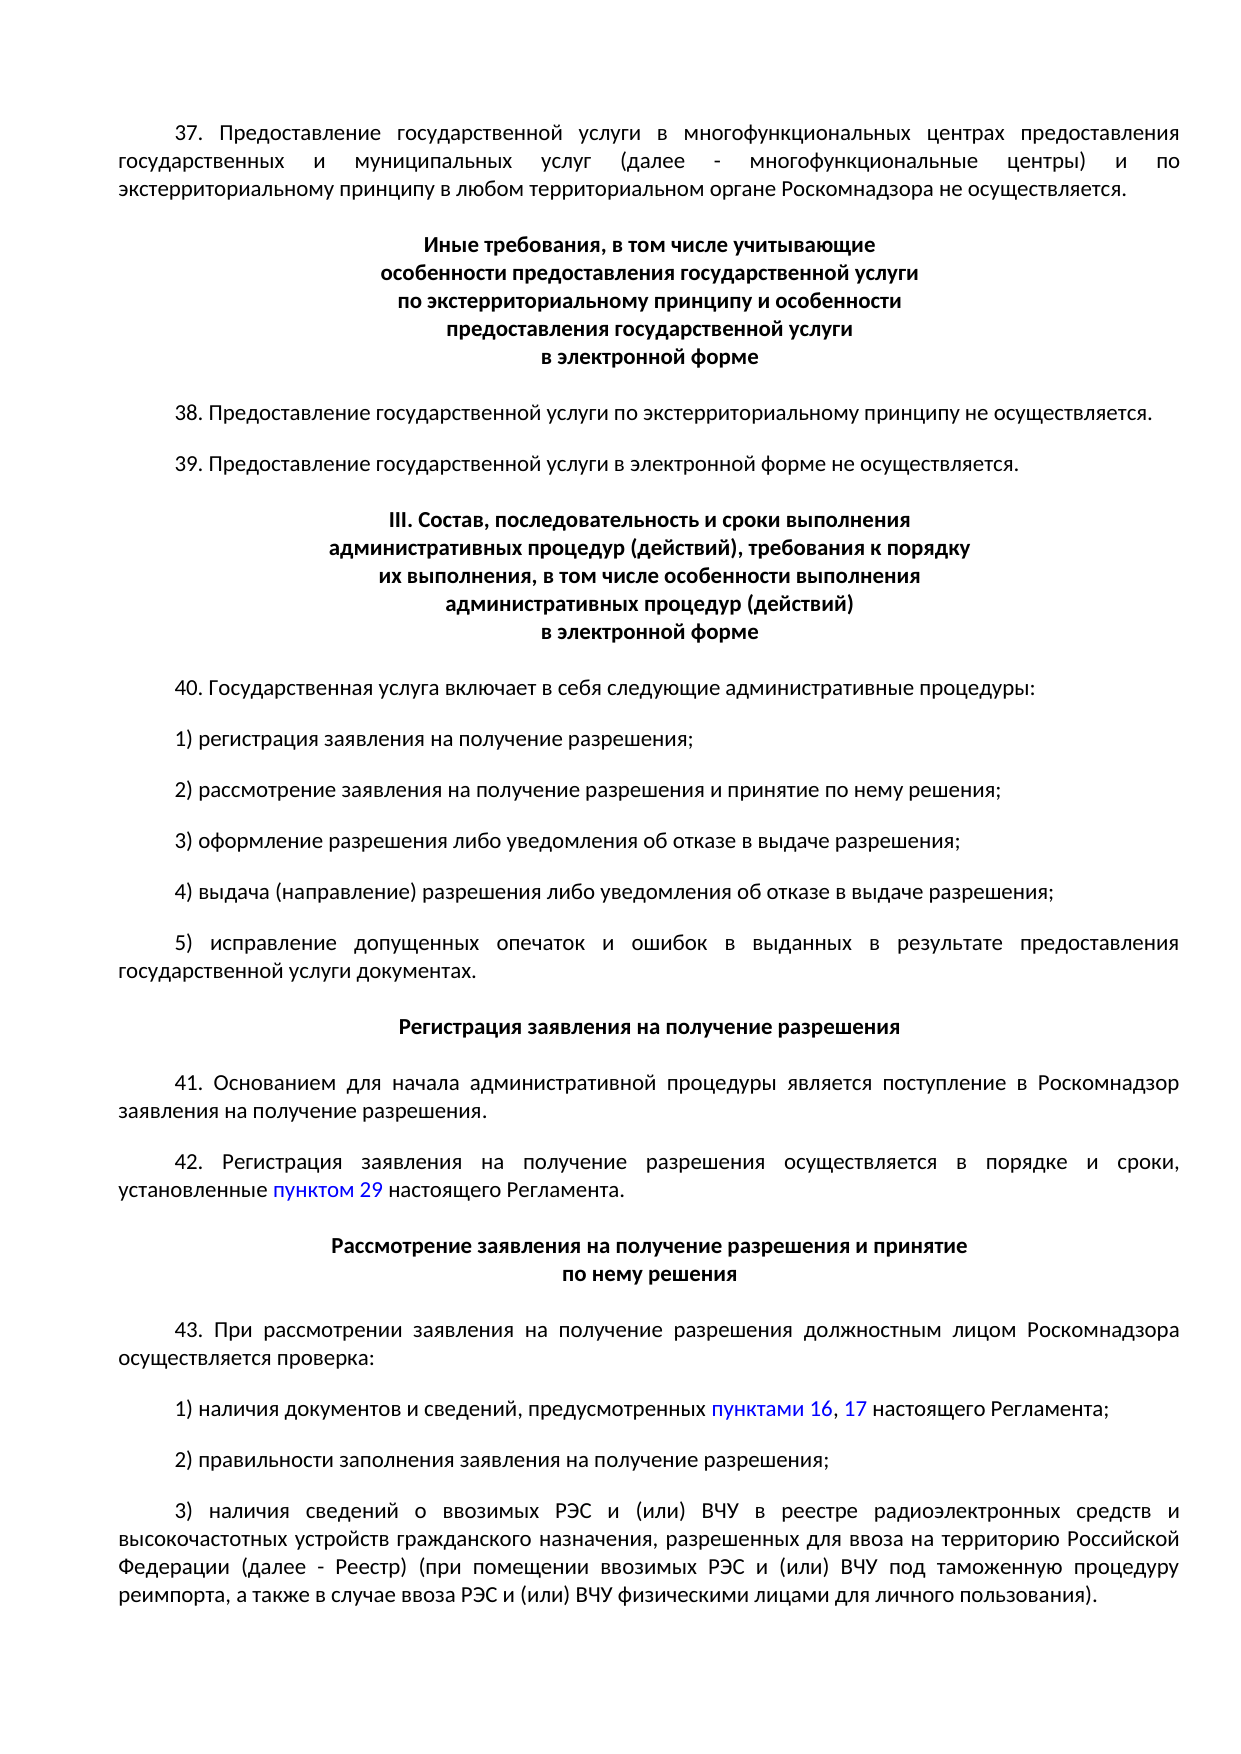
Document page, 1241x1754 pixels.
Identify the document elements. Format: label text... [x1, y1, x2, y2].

text 1) регистрация заявления на получение разрешения; [118, 724, 1181, 752]
title административных процедур (действий), требования к порядку [118, 533, 1181, 561]
title особенности предоставления государственной услуги [118, 258, 1181, 286]
title в электронной форме [118, 617, 1181, 645]
text 2) рассмотрение заявления на получение разрешения и принятие по нему решения; [118, 775, 1181, 803]
text 4) выдача (направление) разрешения либо уведомления об отказе в выдаче разрешения; [118, 877, 1181, 905]
title Иные требования, в том числе учитывающие [118, 230, 1181, 258]
title административных процедур (действий) [118, 589, 1181, 617]
text 43. При рассмотрении заявления на получение разрешения должностным лицом Роскомнадзора осуществляется проверка: [118, 1315, 1181, 1371]
text 39. Предоставление государственной услуги в электронной форме не осуществляется. [118, 449, 1181, 477]
title III. Состав, последовательность и сроки выполнения [118, 505, 1181, 533]
title предоставления государственной услуги [118, 314, 1181, 342]
title Регистрация заявления на получение разрешения [118, 1012, 1181, 1040]
text 5) исправление допущенных опечаток и ошибок в выданных в результате предоставления государственной услуги документах. [118, 928, 1181, 984]
title их выполнения, в том числе особенности выполнения [118, 561, 1181, 589]
title по нему решения [118, 1259, 1181, 1287]
text 3) наличия сведений о ввозимых РЭС и (или) ВЧУ в реестре радиоэлектронных средств и высокочастотных устройств гражданского назначения, разрешенных для ввоза на территорию Российской Федерации (далее - Реестр) (при помещении ввозимых РЭС и (или) ВЧУ под таможенную процедуру реимпорта, а также в случае ввоза РЭС и (или) ВЧУ физическими лицами для личного пользования). [118, 1496, 1181, 1608]
text 42. Регистрация заявления на получение разрешения осуществляется в порядке и сроки, установленные пунктом 29 настоящего Регламента. [118, 1147, 1181, 1203]
text 41. Основанием для начала административной процедуры является поступление в Роскомнадзор заявления на получение разрешения. [118, 1068, 1181, 1124]
text 37. Предоставление государственной услуги в многофункциональных центрах предоставления государственных и муниципальных услуг (далее - многофункциональные центры) и по экстерриториальному принципу в любом территориальном органе Роскомнадзора не осуществляется. [118, 118, 1181, 202]
title Рассмотрение заявления на получение разрешения и принятие [118, 1231, 1181, 1259]
text 38. Предоставление государственной услуги по экстерриториальному принципу не осуществляется. [118, 398, 1181, 426]
title в электронной форме [118, 342, 1181, 370]
text 1) наличия документов и сведений, предусмотренных пунктами 16, 17 настоящего Регламента; [118, 1394, 1181, 1422]
text 40. Государственная услуга включает в себя следующие административные процедуры: [118, 673, 1181, 701]
title по экстерриториальному принципу и особенности [118, 286, 1181, 314]
text 3) оформление разрешения либо уведомления об отказе в выдаче разрешения; [118, 826, 1181, 854]
text 2) правильности заполнения заявления на получение разрешения; [118, 1445, 1181, 1473]
